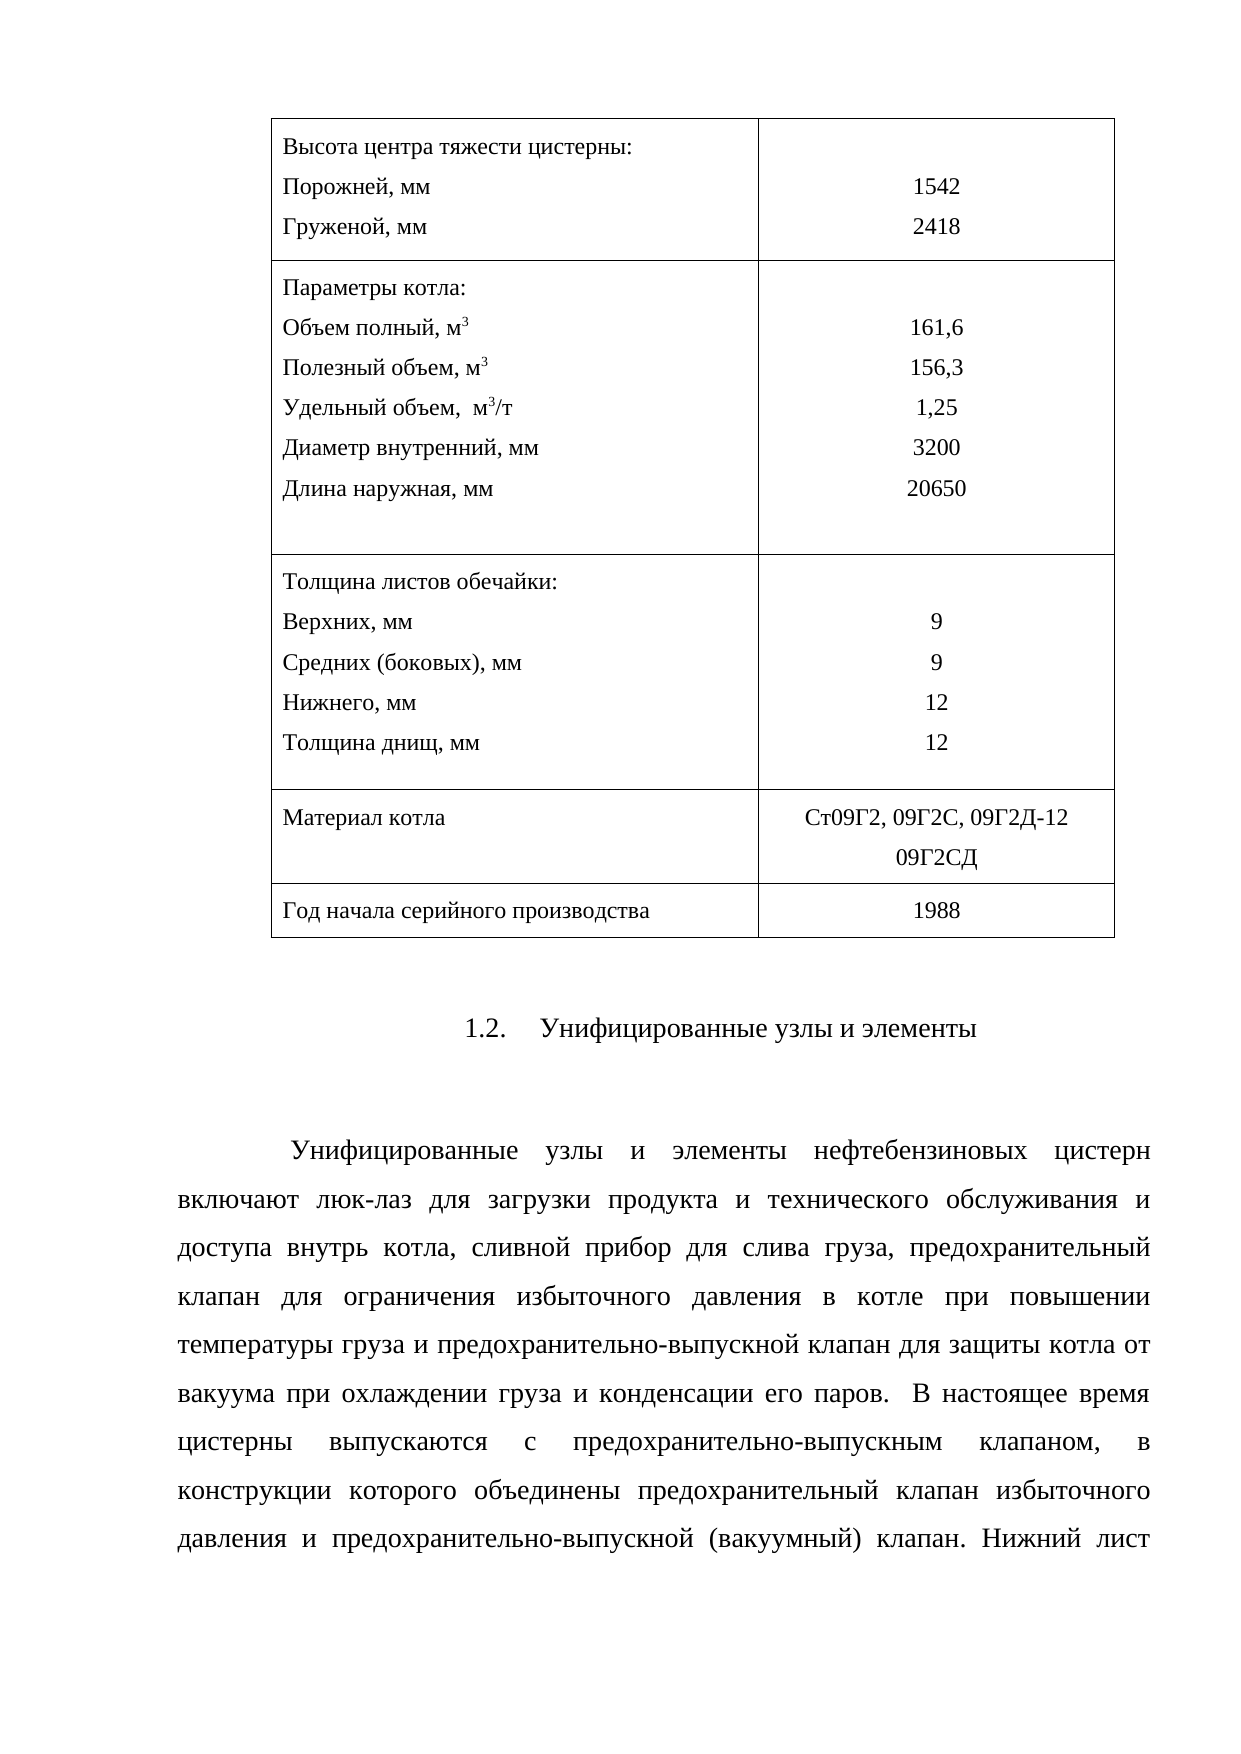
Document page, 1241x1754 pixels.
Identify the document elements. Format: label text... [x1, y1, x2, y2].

table_cell Толщина листов обечайки: Верхних, мм Средних (боковых), мм Нижнего, мм Толщина днищ, мм [272, 555, 758, 789]
list Унифицированные узлы и элементы [290, 1011, 1152, 1043]
table_cell Параметры котла: Объем полный, м3 Полезный объем, м3 Удельный объем, м3/т Диаметр внутренний, мм Длина наружная, мм [272, 261, 758, 554]
table_cell 1542 2418 [759, 119, 1114, 259]
table_cell Ст09Г2, 09Г2С, 09Г2Д-12 09Г2СД [759, 790, 1114, 883]
table_cell 9 9 12 12 [759, 555, 1114, 789]
table_cell 161,6 156,3 1,25 3200 20650 [759, 261, 1114, 554]
table_cell 1988 [759, 884, 1114, 937]
table_cell Год начала серийного производства [272, 884, 758, 937]
table_cell Высота центра тяжести цистерны: Порожней, мм Груженой, мм [272, 119, 758, 259]
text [177, 1133, 1152, 1554]
table_cell Материал котла [272, 790, 758, 883]
